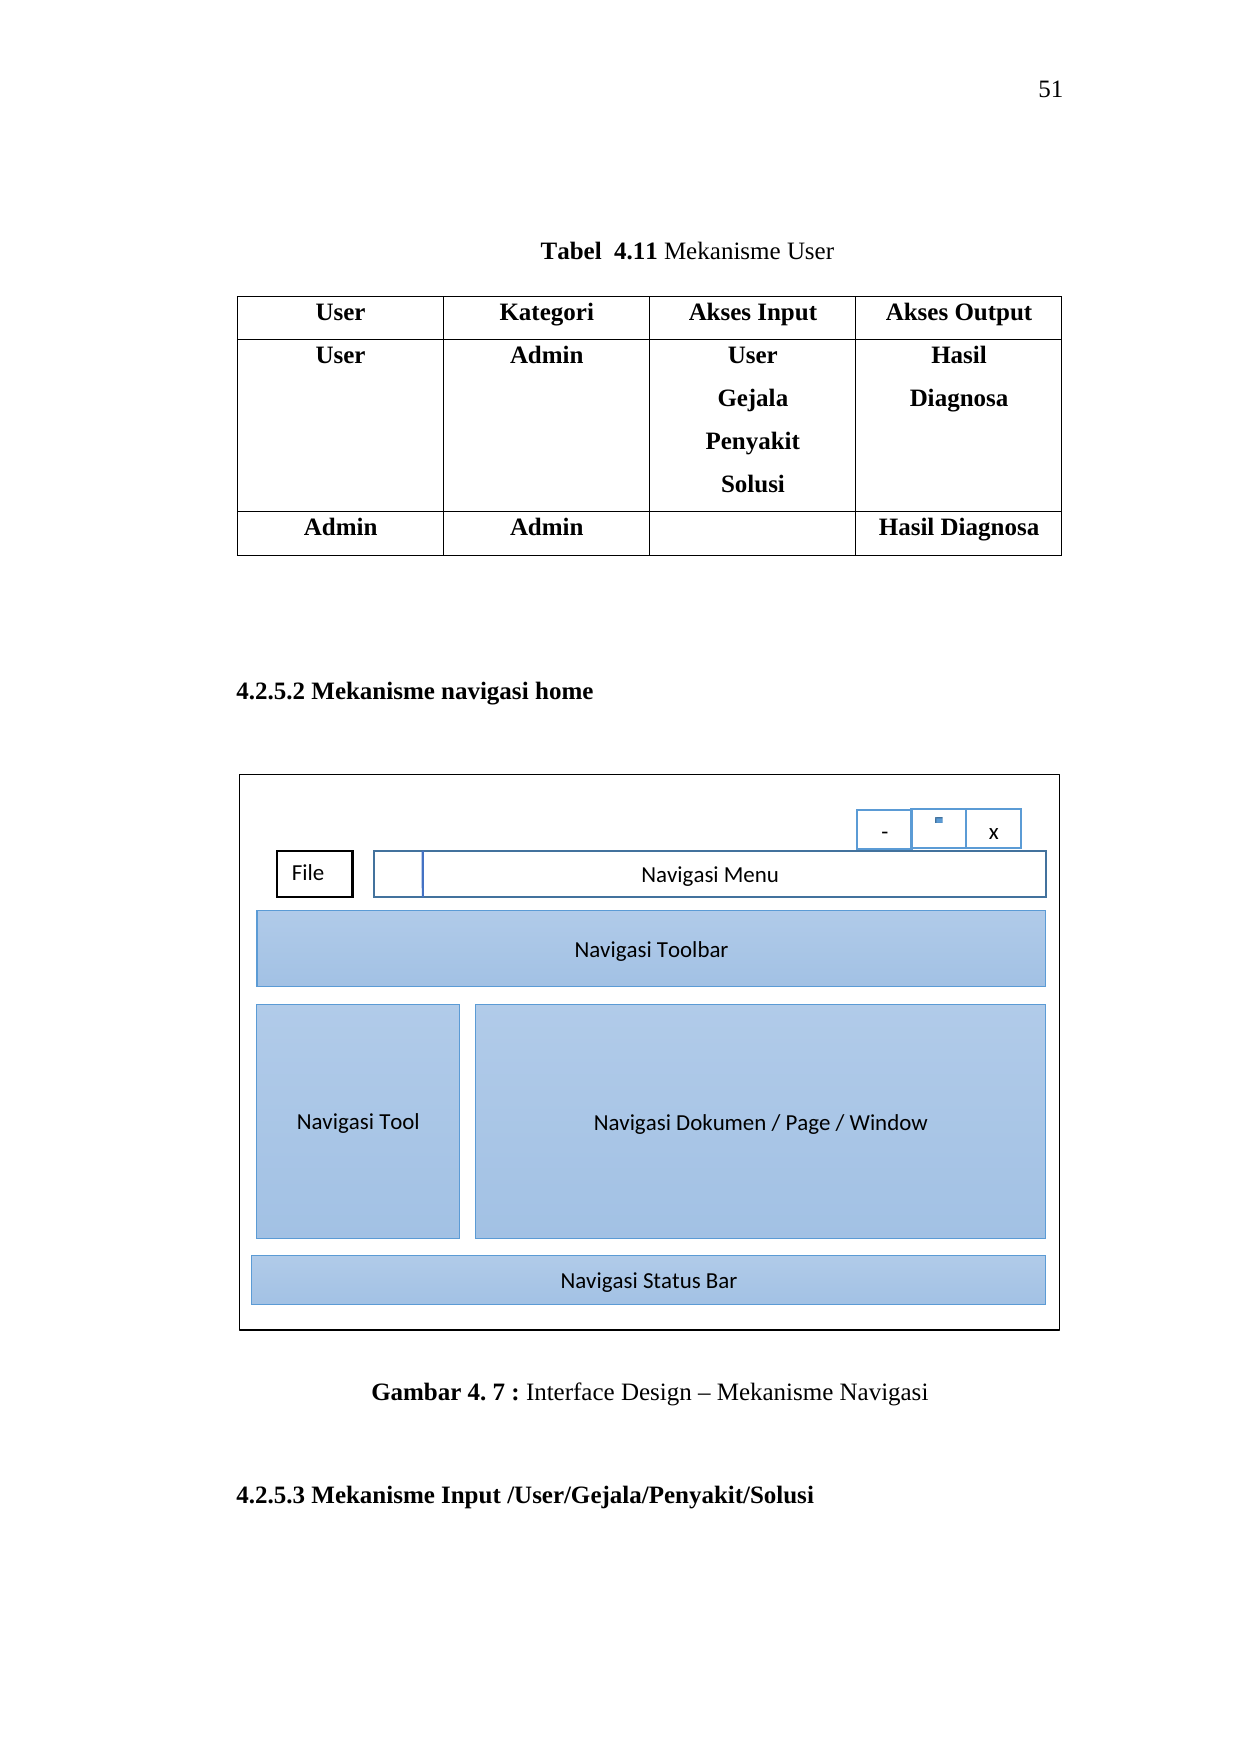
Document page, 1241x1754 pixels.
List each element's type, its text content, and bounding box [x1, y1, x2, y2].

table_cell User Gejala Penyakit Solusi [650, 340, 855, 511]
table_cell User [238, 340, 443, 511]
list Mekanisme navigasi home [236, 676, 1063, 705]
table_header Akses Output [856, 297, 1061, 339]
list Tabel 4.11 Mekanisme User [311, 236, 1063, 265]
table_header Akses Input [650, 297, 855, 339]
text Gambar 4. 7 : Interface Design – Mekanisme Navigasi [236, 1377, 1063, 1406]
list Mekanisme Input /User/Gejala/Penyakit/Solusi [236, 1480, 1063, 1508]
table_header User [238, 297, 443, 339]
table_cell Admin [238, 512, 443, 555]
table_cell Admin [444, 340, 649, 511]
table_cell Hasil Diagnosa [856, 512, 1061, 555]
table_header Kategori [444, 297, 649, 339]
table_cell Admin [444, 512, 649, 555]
table_cell [650, 512, 855, 555]
table_cell Hasil Diagnosa [856, 340, 1061, 511]
